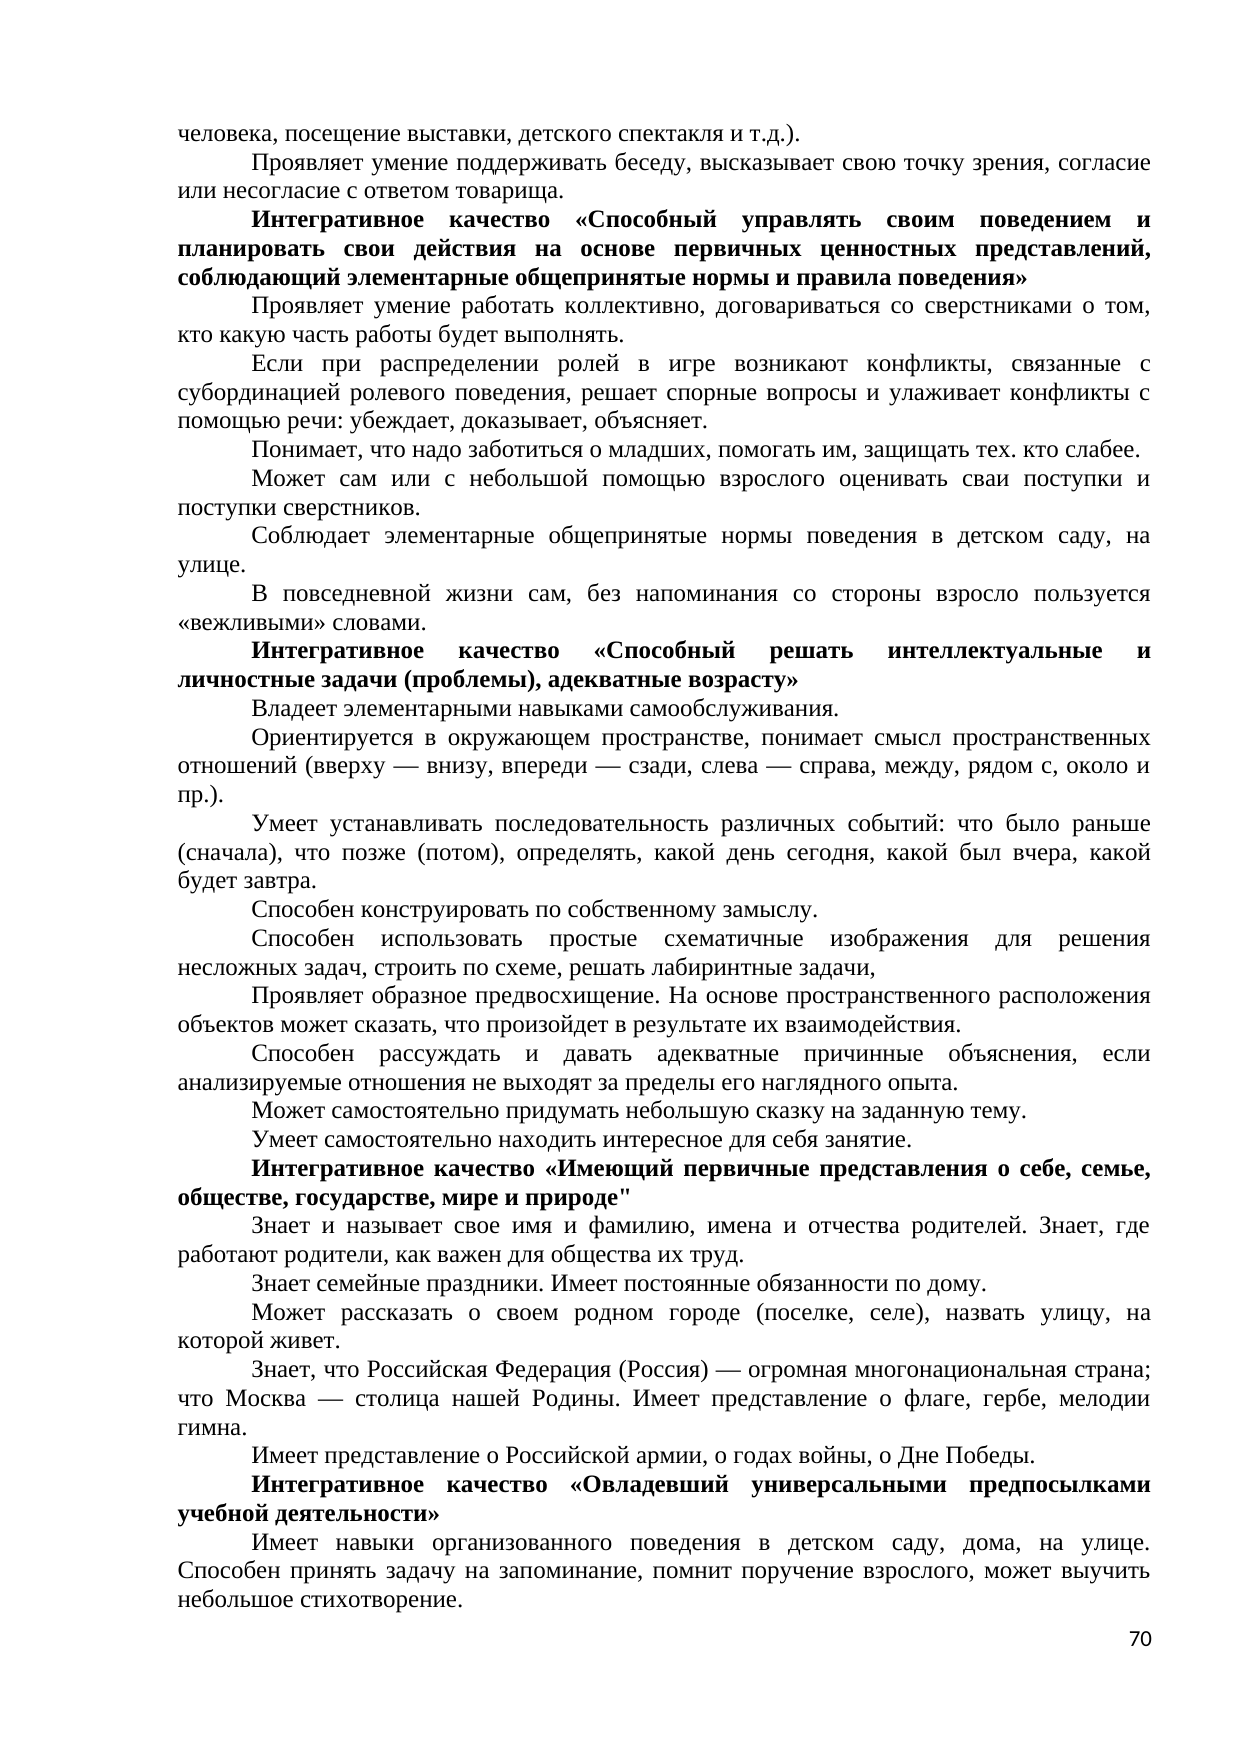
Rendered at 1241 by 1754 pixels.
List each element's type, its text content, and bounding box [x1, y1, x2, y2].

text Соблюдает элементарные общепринятые нормы поведения в детском саду, на улице. [177, 521, 1152, 578]
text Умеет самостоятельно находить интересное для себя занятие. [177, 1124, 1152, 1153]
text Знает и называет свое имя и фамилию, имена и отчества родителей. Знает, где работают родители, как важен для общества их труд. [177, 1211, 1152, 1268]
text Умеет устанавливать последовательность различных событий: что было раньше (сначала), что позже (потом), определять, какой день сегодня, какой был вчера, какой будет завтра. [177, 808, 1152, 894]
text Может самостоятельно придумать небольшую сказку на заданную тему. [177, 1096, 1152, 1124]
text Знает семейные праздники. Имеет постоянные обязанности по дому. [177, 1268, 1152, 1297]
text Интегративное качество «Овладевший универсальными предпосылками учебной деятельности» [177, 1469, 1152, 1527]
text Проявляет умение работать коллективно, договариваться со сверстниками о том, кто какую часть работы будет выполнять. [177, 291, 1152, 348]
text Владеет элементарными навыками самообслуживания. [177, 693, 1152, 722]
text Ориентируется в окружающем пространстве, понимает смысл пространственных отношений (вверху — внизу, впереди — сзади, слева — справа, между, рядом с, около и пр.). [177, 722, 1152, 808]
text Способен конструировать по собственному замыслу. [177, 894, 1152, 923]
text Проявляет образное предвосхищение. На основе пространственного расположения объектов может сказать, что произойдет в результате их взаимодействия. [177, 981, 1152, 1038]
text Если при распределении ролей в игре возникают конфликты, связанные с субординацией ролевого поведения, решает спорные вопросы и улаживает конфликты с помощью речи: убеждает, доказывает, объясняет. [177, 348, 1152, 434]
text Понимает, что надо заботиться о младших, помогать им, защищать тех. кто слабее. [177, 434, 1152, 463]
text В повседневной жизни сам, без напоминания со стороны взросло пользуется «вежливыми» словами. [177, 578, 1152, 636]
text Интегративное качество «Способный управлять своим поведением и планировать свои действия на основе первичных ценностных представлений, соблюдающий элементарные общепринятые нормы и правила поведения» [177, 204, 1152, 291]
text Знает, что Российская Федерация (Россия) — огромная многонациональная страна; что Москва — столица нашей Родины. Имеет представление о флаге, гербе, мелодии гимна. [177, 1354, 1152, 1441]
text Может сам или с небольшой помощью взрослого оценивать сваи поступки и поступки сверстников. [177, 463, 1152, 521]
text Проявляет умение поддерживать беседу, высказывает свою точку зрения, согласие или несогласие с ответом товарища. [177, 147, 1152, 204]
text Способен рассуждать и давать адекватные причинные объяснения, если анализируемые отношения не выходят за пределы его наглядного опыта. [177, 1038, 1152, 1096]
text Интегративное качество «Способный решать интеллектуальные и личностные задачи (проблемы), адекватные возрасту» [177, 636, 1152, 693]
text Имеет представление о Российской армии, о годах войны, о Дне Победы. [177, 1441, 1152, 1469]
text Интегративное качество «Имеющий первичные представления о себе, семье, обществе, государстве, мире и природе" [177, 1153, 1152, 1211]
text Может рассказать о своем родном городе (поселке, селе), назвать улицу, на которой живет. [177, 1297, 1152, 1354]
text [177, 118, 1152, 147]
text Способен использовать простые схематичные изображения для решения несложных задач, строить по схеме, решать лабиринтные задачи, [177, 923, 1152, 981]
text Имеет навыки организованного поведения в детском саду, дома, на улице. Способен принять задачу на запоминание, помнит поручение взрослого, может выучить небольшое стихотворение. [177, 1527, 1152, 1613]
